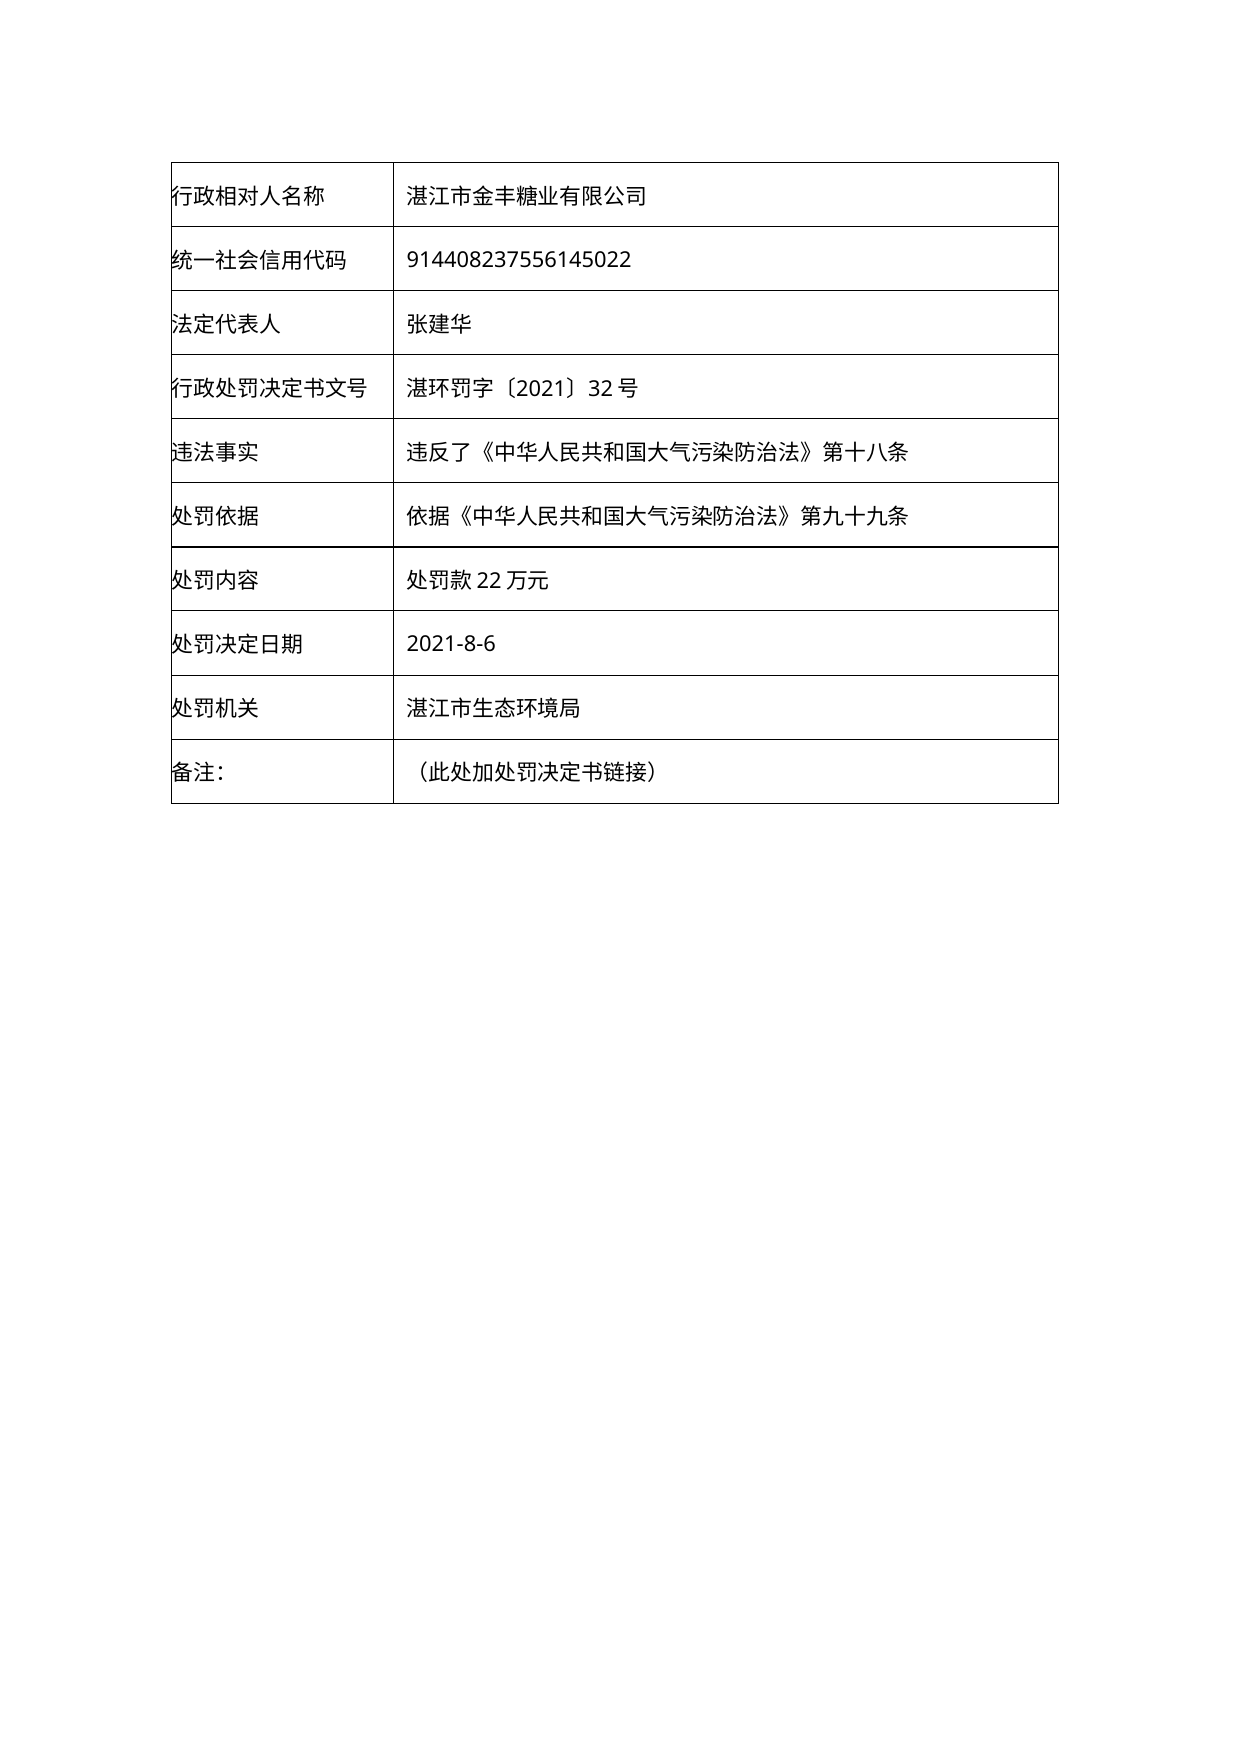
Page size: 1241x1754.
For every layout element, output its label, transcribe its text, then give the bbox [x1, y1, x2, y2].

table_cell 行政处罚决定书文号 [172, 355, 393, 418]
table_cell （此处加处罚决定书链接） [394, 740, 1058, 803]
table_cell 处罚依据 [172, 483, 393, 546]
table_cell 处罚内容 [172, 548, 393, 610]
table_cell 处罚决定日期 [172, 611, 393, 674]
table_cell 处罚款22万元 [394, 548, 1058, 610]
table_cell 备注： [172, 740, 393, 803]
table_cell 违法事实 [172, 419, 393, 482]
table_cell 湛江市生态环境局 [394, 676, 1058, 738]
table_cell 张建华 [394, 291, 1058, 354]
table_cell 依据《中华人民共和国大气污染防治法》第九十九条 [394, 483, 1058, 546]
table_cell 914408237556145022 [394, 227, 1058, 290]
table_cell 湛环罚字〔2021〕32号 [394, 355, 1058, 418]
table_header 行政相对人名称 [172, 163, 393, 226]
table_cell 统一社会信用代码 [172, 227, 393, 290]
table_cell 违反了《中华人民共和国大气污染防治法》第十八条 [394, 419, 1058, 482]
table_cell 处罚机关 [172, 676, 393, 738]
table_cell 2021-8-6 [394, 611, 1058, 674]
table_header 湛江市金丰糖业有限公司 [394, 163, 1058, 226]
table_cell 法定代表人 [172, 291, 393, 354]
